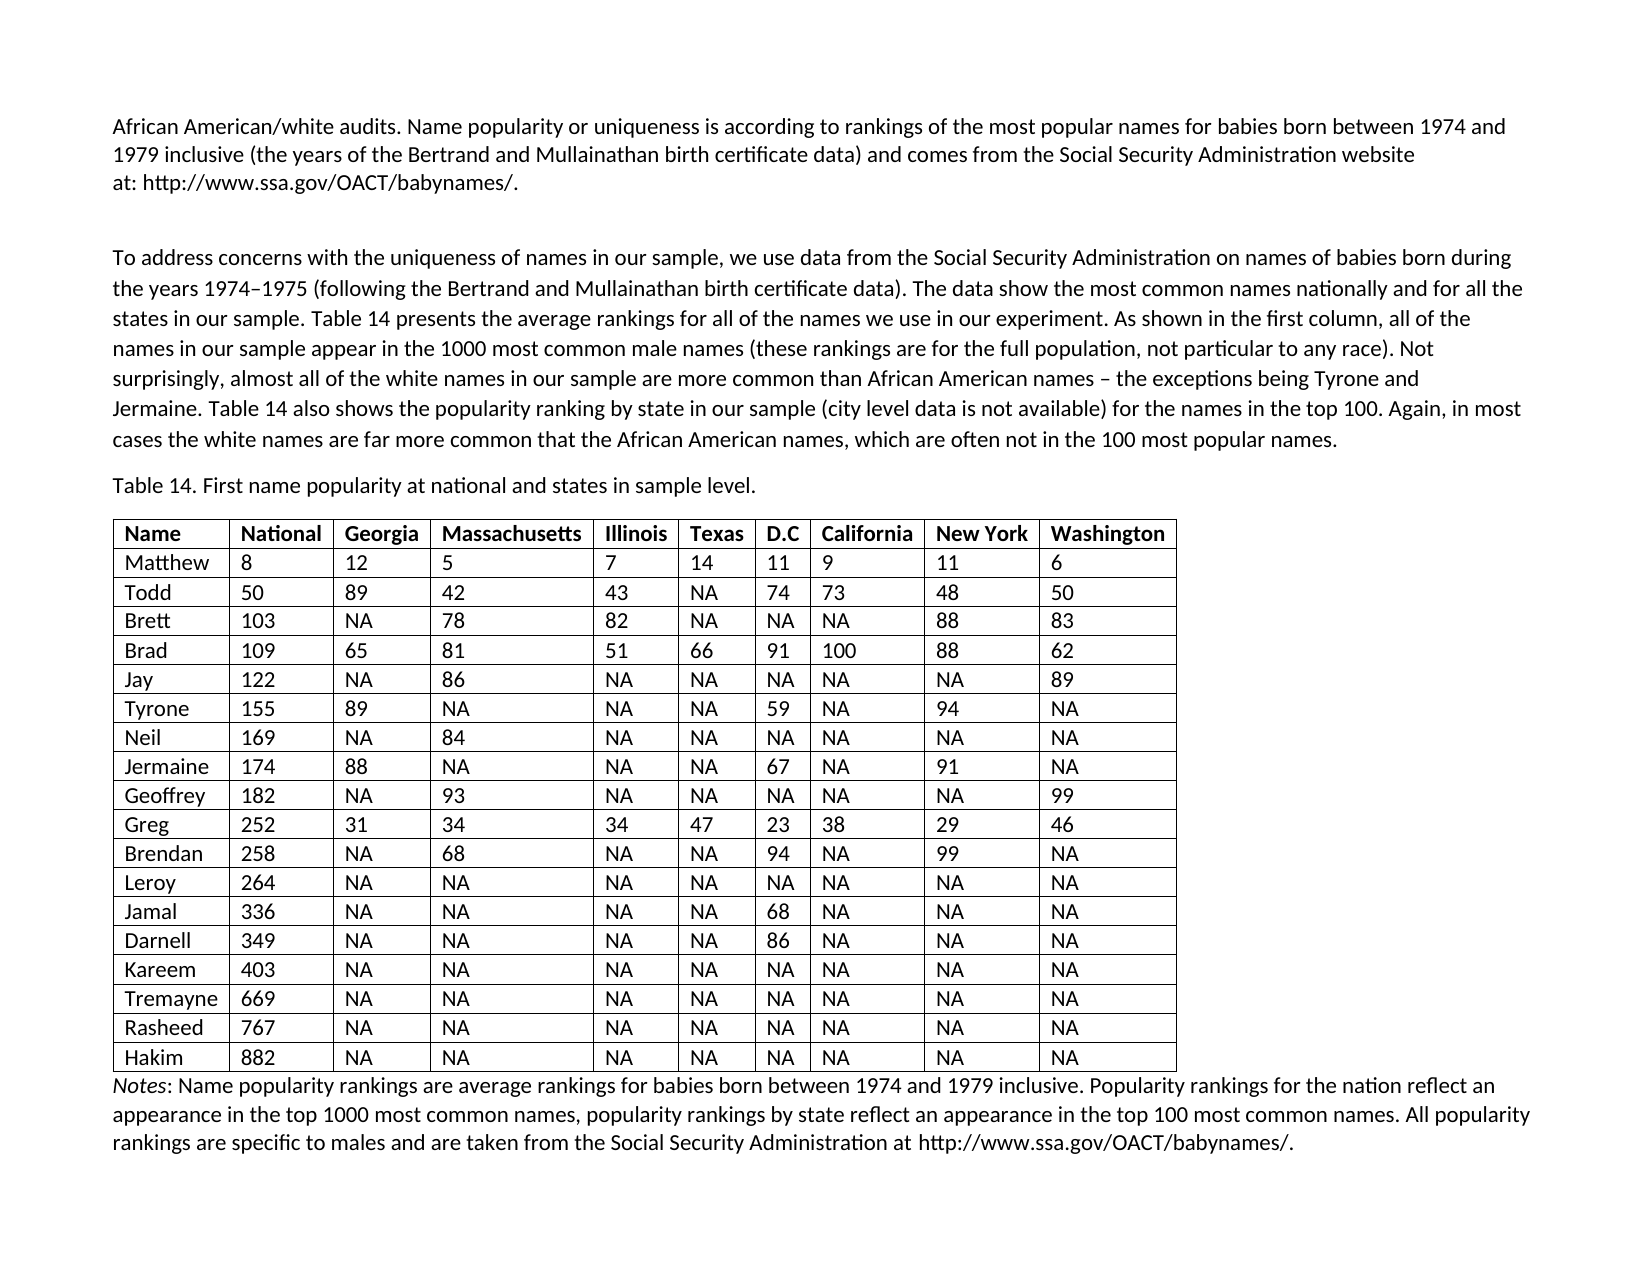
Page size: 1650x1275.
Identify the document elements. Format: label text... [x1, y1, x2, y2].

table_cell 14 [679, 549, 755, 577]
table_cell NA [679, 781, 755, 809]
table_cell 99 [1040, 781, 1176, 809]
table_cell NA [1040, 752, 1176, 780]
table_cell NA [594, 955, 678, 983]
table_cell 81 [431, 636, 593, 664]
table_header Illinois [594, 520, 678, 547]
table_cell NA [679, 1014, 755, 1042]
table_cell 84 [431, 723, 593, 751]
table_cell NA [1040, 1014, 1176, 1042]
table_cell NA [756, 665, 810, 693]
table_cell 6 [1040, 549, 1176, 577]
table_cell NA [811, 955, 924, 983]
table_cell NA [811, 607, 924, 635]
table_cell Jamal [114, 897, 229, 925]
table_cell NA [811, 897, 924, 925]
table_cell NA [756, 955, 810, 983]
table_cell NA [925, 1043, 1039, 1071]
table_cell Brendan [114, 839, 229, 867]
table_cell 91 [925, 752, 1039, 780]
table_cell NA [925, 868, 1039, 896]
table_cell 669 [230, 985, 333, 1012]
table_cell NA [679, 607, 755, 635]
table_cell NA [334, 723, 430, 751]
table_cell NA [679, 897, 755, 925]
table_cell NA [594, 694, 678, 722]
table_cell 50 [230, 578, 333, 606]
table_cell 50 [1040, 578, 1176, 606]
table_header D.C [756, 520, 810, 547]
table_cell NA [431, 752, 593, 780]
table_cell NA [334, 955, 430, 983]
table_cell NA [756, 607, 810, 635]
table_cell NA [1040, 955, 1176, 983]
table_cell Tremayne [114, 985, 229, 1012]
table_cell 99 [925, 839, 1039, 867]
table_cell 42 [431, 578, 593, 606]
table_cell NA [594, 897, 678, 925]
table_cell NA [1040, 985, 1176, 1012]
table_cell 31 [334, 810, 430, 838]
table_cell NA [925, 665, 1039, 693]
table_cell 94 [925, 694, 1039, 722]
table_cell Todd [114, 578, 229, 606]
text Table 14. First name popularity at national and states in sample level. [112, 472, 1537, 499]
table_cell Tyrone [114, 694, 229, 722]
table_cell 59 [756, 694, 810, 722]
table_cell Neil [114, 723, 229, 751]
table_cell 66 [679, 636, 755, 664]
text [112, 112, 1537, 197]
table_cell 109 [230, 636, 333, 664]
table_cell 67 [756, 752, 810, 780]
table_cell NA [334, 897, 430, 925]
table_cell NA [925, 985, 1039, 1012]
table_cell NA [594, 723, 678, 751]
table_cell NA [1040, 723, 1176, 751]
table_cell 89 [334, 694, 430, 722]
table_cell NA [594, 839, 678, 867]
table_cell 11 [925, 549, 1039, 577]
table_cell 78 [431, 607, 593, 635]
table_cell NA [925, 723, 1039, 751]
table_cell 264 [230, 868, 333, 896]
table_header Texas [679, 520, 755, 547]
table_cell NA [756, 868, 810, 896]
table_cell NA [925, 781, 1039, 809]
table_cell NA [756, 781, 810, 809]
table_cell NA [679, 955, 755, 983]
table_cell NA [431, 1043, 593, 1071]
table_cell Matthew [114, 549, 229, 577]
table_header Georgia [334, 520, 430, 547]
table_cell NA [431, 1014, 593, 1042]
table_cell 93 [431, 781, 593, 809]
table_cell Brett [114, 607, 229, 635]
table_cell 47 [679, 810, 755, 838]
table_cell 73 [811, 578, 924, 606]
table_cell NA [811, 665, 924, 693]
table_cell 88 [925, 636, 1039, 664]
table_cell 74 [756, 578, 810, 606]
table_cell 48 [925, 578, 1039, 606]
table_cell Greg [114, 810, 229, 838]
table_cell NA [811, 1014, 924, 1042]
table_cell NA [679, 694, 755, 722]
table_cell 51 [594, 636, 678, 664]
table_cell NA [811, 781, 924, 809]
table_cell NA [594, 1043, 678, 1071]
table_cell NA [811, 868, 924, 896]
table_cell NA [679, 578, 755, 606]
text Notes: Name popularity rankings are average rankings for babies born between 1974 and 1979 inclusive. Popularity rankings for the nation reflect an appearance in the top 1000 most common names, popularity rankings by state reflect an appearance in the top 100 most common names. All popularity rankings are specific to males and are taken from the Social Security Administration at http://www.ssa.gov/OACT/babynames/. [112, 1072, 1537, 1156]
table_cell NA [431, 955, 593, 983]
table_cell NA [811, 1043, 924, 1071]
table_cell Hakim [114, 1043, 229, 1071]
table_cell NA [811, 926, 924, 954]
table_cell NA [594, 868, 678, 896]
table_cell 83 [1040, 607, 1176, 635]
table_cell 46 [1040, 810, 1176, 838]
table_cell 882 [230, 1043, 333, 1071]
table_cell 23 [756, 810, 810, 838]
table_header Name [114, 520, 229, 547]
table_cell Geoffrey [114, 781, 229, 809]
table_cell NA [756, 1043, 810, 1071]
table_cell 62 [1040, 636, 1176, 664]
table_cell NA [756, 723, 810, 751]
table_cell NA [594, 926, 678, 954]
table_cell NA [431, 868, 593, 896]
table_cell 43 [594, 578, 678, 606]
table_cell 122 [230, 665, 333, 693]
table_cell NA [431, 897, 593, 925]
table_cell NA [679, 868, 755, 896]
table_cell NA [1040, 839, 1176, 867]
table_cell 767 [230, 1014, 333, 1042]
table_cell Brad [114, 636, 229, 664]
table_cell NA [334, 926, 430, 954]
table_cell 258 [230, 839, 333, 867]
table_cell 88 [925, 607, 1039, 635]
table_cell NA [756, 1014, 810, 1042]
table_cell NA [594, 781, 678, 809]
table_cell NA [925, 955, 1039, 983]
table_cell NA [431, 985, 593, 1012]
table_cell 94 [756, 839, 810, 867]
table_cell Leroy [114, 868, 229, 896]
table_cell NA [811, 694, 924, 722]
table_cell 88 [334, 752, 430, 780]
table_cell NA [334, 985, 430, 1012]
table_cell 65 [334, 636, 430, 664]
table_cell NA [431, 694, 593, 722]
table_cell NA [679, 752, 755, 780]
table_header Washington [1040, 520, 1176, 547]
table_cell 68 [756, 897, 810, 925]
table_cell NA [334, 1014, 430, 1042]
table_cell NA [1040, 926, 1176, 954]
table_cell NA [811, 723, 924, 751]
table_cell NA [679, 1043, 755, 1071]
table_cell 29 [925, 810, 1039, 838]
table_cell NA [334, 781, 430, 809]
table_cell 38 [811, 810, 924, 838]
table_cell NA [811, 752, 924, 780]
table_cell NA [334, 607, 430, 635]
table_cell 252 [230, 810, 333, 838]
table_cell NA [679, 665, 755, 693]
table_cell 336 [230, 897, 333, 925]
table_cell 155 [230, 694, 333, 722]
table_cell NA [679, 926, 755, 954]
table_cell NA [811, 839, 924, 867]
table_cell Kareem [114, 955, 229, 983]
table_header Massachusetts [431, 520, 593, 547]
table_cell 34 [594, 810, 678, 838]
table_cell NA [811, 985, 924, 1012]
table_cell 82 [594, 607, 678, 635]
table_cell 89 [334, 578, 430, 606]
table_cell 169 [230, 723, 333, 751]
table_cell 103 [230, 607, 333, 635]
table_cell NA [1040, 897, 1176, 925]
table_cell Rasheed [114, 1014, 229, 1042]
table_cell 100 [811, 636, 924, 664]
table_cell 86 [756, 926, 810, 954]
table_cell NA [334, 839, 430, 867]
table_cell 91 [756, 636, 810, 664]
table_cell 5 [431, 549, 593, 577]
table_cell 7 [594, 549, 678, 577]
table_cell NA [431, 926, 593, 954]
table_cell NA [1040, 868, 1176, 896]
table_cell NA [1040, 694, 1176, 722]
table_cell 11 [756, 549, 810, 577]
table_header California [811, 520, 924, 547]
table_cell NA [594, 985, 678, 1012]
table_cell 349 [230, 926, 333, 954]
text To address concerns with the uniqueness of names in our sample, we use data from the Social Security Administration on names of babies born during the years 1974–1975 (following the Bertrand and Mullainathan birth certificate data). The data show the most common names nationally and for all the states in our sample. Table 14 presents the average rankings for all of the names we use in our experiment. As shown in the first column, all of the names in our sample appear in the 1000 most common male names (these rankings are for the full population, not particular to any race). Not surprisingly, almost all of the white names in our sample are more common than African American names – the exceptions being Tyrone and Jermaine. Table 14 also shows the popularity ranking by state in our sample (city level data is not available) for the names in the top 100. Again, in most cases the white names are far more common that the African American names, which are often not in the 100 most popular names. [112, 243, 1537, 453]
table_header National [230, 520, 333, 547]
table_cell 9 [811, 549, 924, 577]
table_cell NA [679, 723, 755, 751]
table_cell NA [334, 868, 430, 896]
table_cell NA [594, 1014, 678, 1042]
table_cell 34 [431, 810, 593, 838]
table_cell 12 [334, 549, 430, 577]
table_header New York [925, 520, 1039, 547]
table_cell 403 [230, 955, 333, 983]
table_cell 174 [230, 752, 333, 780]
table_cell NA [334, 1043, 430, 1071]
table_cell Jermaine [114, 752, 229, 780]
table_cell NA [1040, 1043, 1176, 1071]
table_cell NA [925, 897, 1039, 925]
table_cell NA [334, 665, 430, 693]
table_cell NA [594, 665, 678, 693]
table_cell NA [925, 926, 1039, 954]
table_cell 8 [230, 549, 333, 577]
table_cell 86 [431, 665, 593, 693]
table_cell Jay [114, 665, 229, 693]
table_cell NA [925, 1014, 1039, 1042]
table_cell NA [679, 839, 755, 867]
table_cell NA [594, 752, 678, 780]
table_cell NA [756, 985, 810, 1012]
table_cell 182 [230, 781, 333, 809]
table_cell NA [679, 985, 755, 1012]
table_cell Darnell [114, 926, 229, 954]
table_cell 68 [431, 839, 593, 867]
table_cell 89 [1040, 665, 1176, 693]
